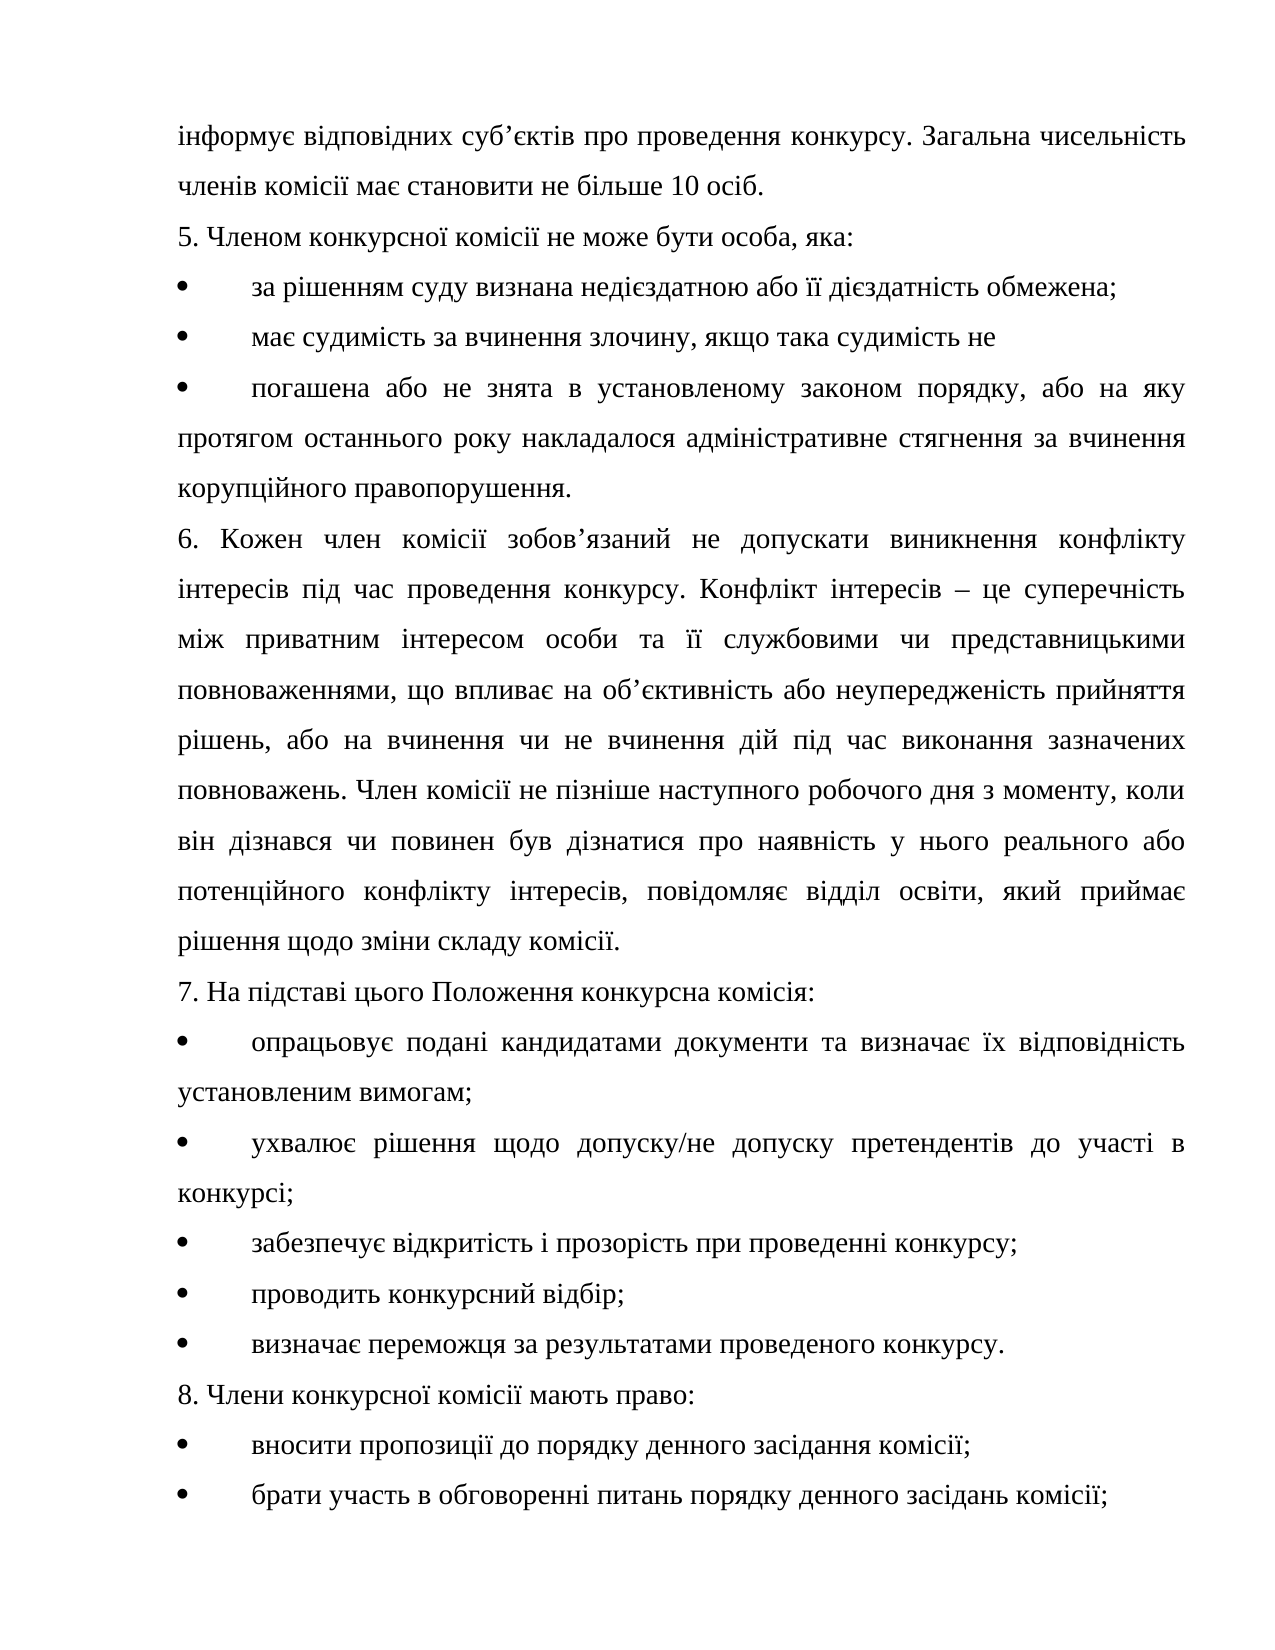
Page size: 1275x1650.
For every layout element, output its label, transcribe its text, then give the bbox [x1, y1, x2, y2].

list визначає переможця за результатами проведеного конкурсу. [177, 1326, 1186, 1360]
list має судимість за вчинення злочину, якщо така судимість не [177, 319, 1186, 353]
list ухвалює рішення щодо допуску/не допуску претендентів до участі в конкурсі; [177, 1125, 1186, 1209]
text 7. На підставі цього Положення конкурсна комісія: [177, 974, 1186, 1007]
list погашена або не знята в установленому законом порядку, або на яку протягом останнього року накладалося адміністративне стягнення за вчинення корупційного правопорушення. [177, 370, 1186, 504]
list проводить конкурсний відбір; [177, 1276, 1186, 1309]
list опрацьовує подані кандидатами документи та визначає їх відповідність установленим вимогам; [177, 1024, 1186, 1108]
list забезпечує відкритість і прозорість при проведенні конкурсу; [177, 1226, 1186, 1259]
text 8. Члени конкурсної комісії мають право: [177, 1377, 1186, 1410]
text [177, 118, 1186, 202]
list брати участь в обговоренні питань порядку денного засідань комісії; [177, 1477, 1186, 1511]
list вносити пропозиції до порядку денного засідання комісії; [177, 1427, 1186, 1461]
list за рішенням суду визнана недієздатною або її дієздатність обмежена; [177, 269, 1186, 303]
text 6. Кожен член комісії зобов’язаний не допускати виникнення конфлікту інтересів під час проведення конкурсу. Конфлікт інтересів – це суперечність між приватним інтересом особи та її службовими чи представницькими повноваженнями, що впливає на об’єктивність або неупередженість прийняття рішень, або на вчинення чи не вчинення дій під час виконання зазначених повноважень. Член комісії не пізніше наступного робочого дня з моменту, коли він дізнався чи повинен був дізнатися про наявність у нього реального або потенційного конфлікту інтересів, повідомляє відділ освіти, який приймає рішення щодо зміни складу комісії. [177, 521, 1186, 957]
text 5. Членом конкурсної комісії не може бути особа, яка: [177, 219, 1186, 252]
